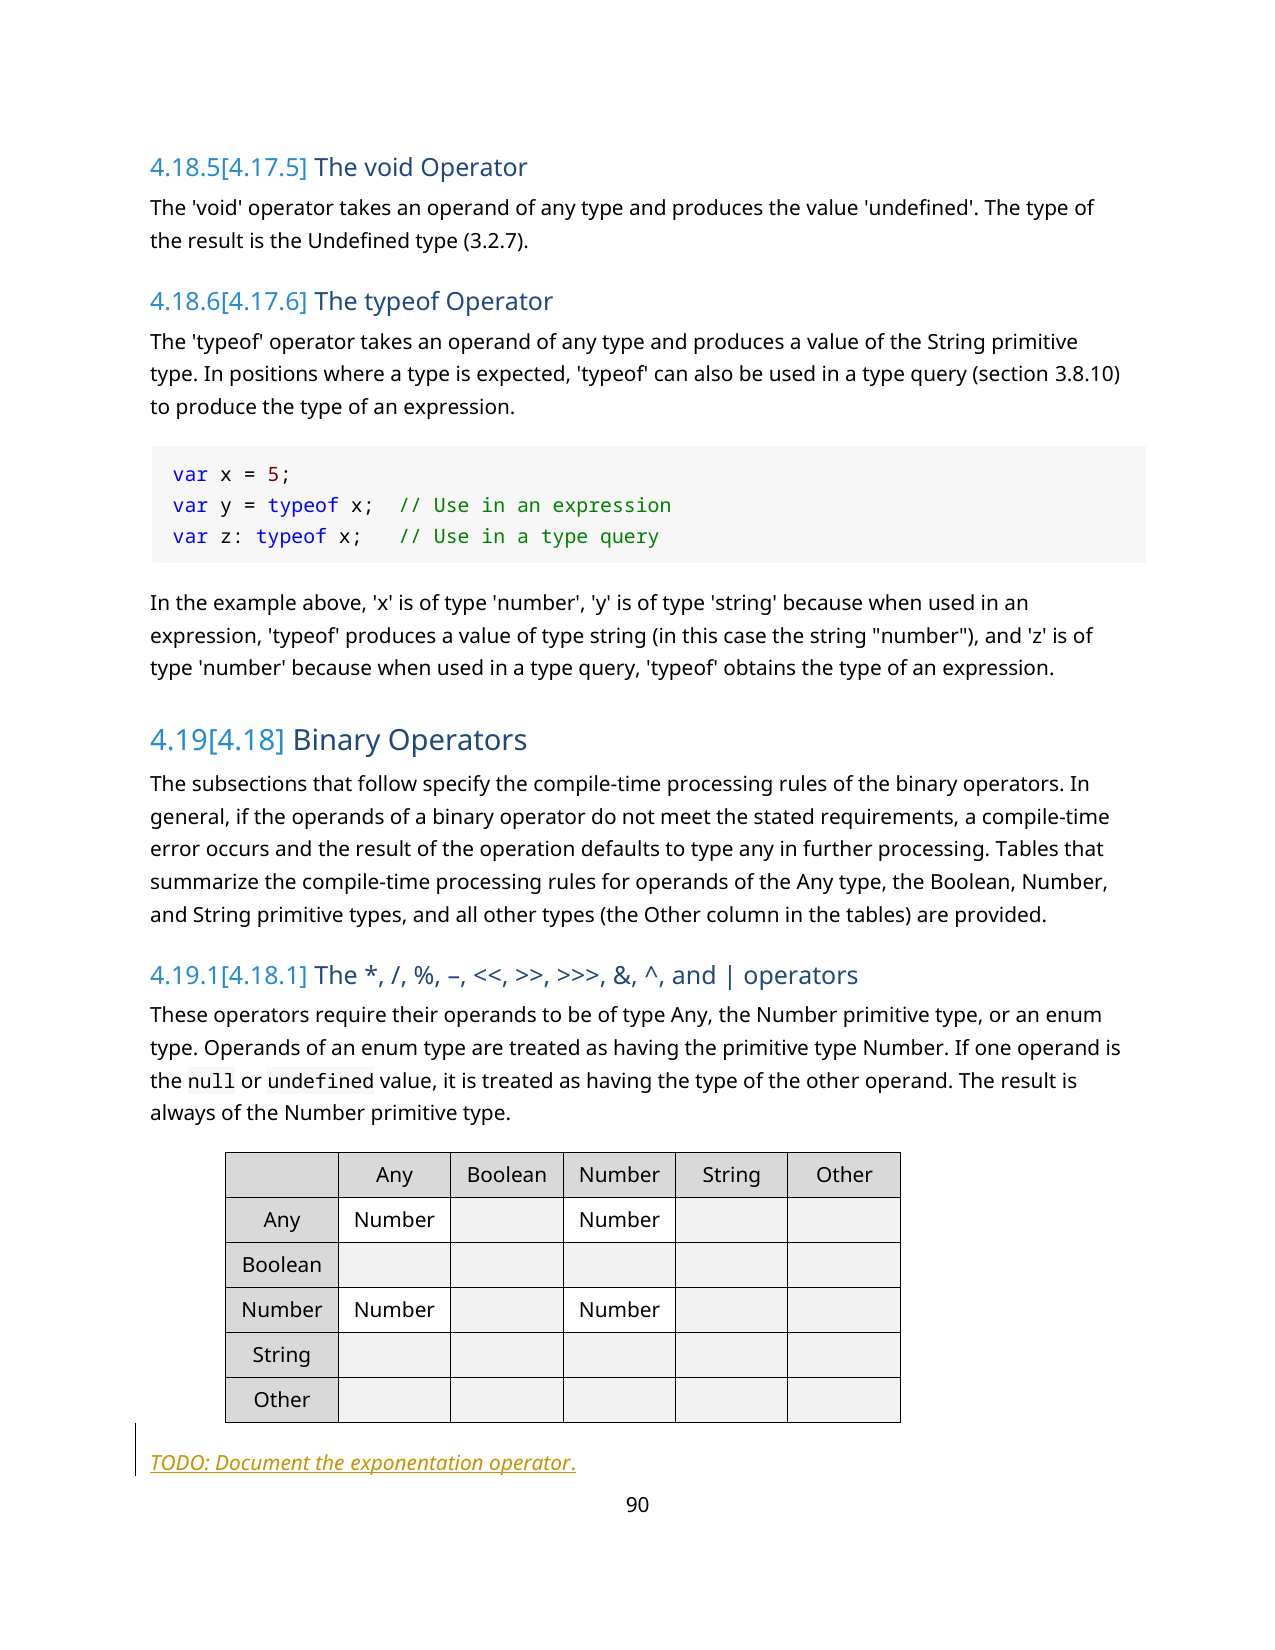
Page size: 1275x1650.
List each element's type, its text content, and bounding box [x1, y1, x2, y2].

table_cell Number [564, 1198, 675, 1242]
table_cell [339, 1378, 450, 1422]
text In the example above, 'x' is of type 'number', 'y' is of type 'string' because when used in an expression, 'typeof' produces a value of type string (in this case the string "number"), and 'z' is of type 'number' because when used in a type query, 'typeof' obtains the type of an expression. [150, 588, 1125, 682]
table_cell String [226, 1333, 338, 1377]
table_cell [451, 1243, 563, 1287]
table_cell Other [226, 1378, 338, 1422]
table_cell [451, 1333, 563, 1377]
table_cell [564, 1243, 675, 1287]
table_cell Any [226, 1198, 338, 1242]
text These operators require their operands to be of type Any, the Number primitive type, or an enum type. Operands of an enum type are treated as having the primitive type Number. If one operand is the null or undefined value, it is treated as having the type of the other operand. The result is always of the Number primitive type. [150, 1001, 1125, 1127]
text The 'void' operator takes an operand of any type and produces the value 'undefined'. The type of the result is the Undefined type (3.2.7). [150, 193, 1125, 254]
table_cell [676, 1333, 787, 1377]
table_cell [788, 1198, 900, 1242]
subtitle The *, /, %, –, <<, >>, >>>, &, ^, and | operators [150, 957, 1125, 991]
table_cell Number [339, 1288, 450, 1332]
table_header Boolean [451, 1153, 563, 1197]
subtitle The void Operator [150, 150, 1125, 184]
table_cell [676, 1378, 787, 1422]
text var x = 5; var y = typeof x; // Use in an expression var z: typeof x; // Use in a type query [164, 458, 1133, 551]
table_header Number [564, 1153, 675, 1197]
table_header Any [339, 1153, 450, 1197]
table_cell [564, 1378, 675, 1422]
table_cell [451, 1288, 563, 1332]
table_cell [788, 1378, 900, 1422]
table_header [226, 1153, 338, 1197]
table_cell Number [564, 1288, 675, 1332]
table_cell [788, 1288, 900, 1332]
table_cell Boolean [226, 1243, 338, 1287]
table_cell [339, 1243, 450, 1287]
table_cell [676, 1198, 787, 1242]
table_cell Number [226, 1288, 338, 1332]
table_cell [676, 1288, 787, 1332]
table_cell [339, 1333, 450, 1377]
text The subsections that follow specify the compile-time processing rules of the binary operators. In general, if the operands of a binary operator do not meet the stated requirements, a compile-time error occurs and the result of the operation defaults to type any in further processing. Tables that summarize the compile-time processing rules for operands of the Any type, the Boolean, Number, and String primitive types, and all other types (the Other column in the tables) are provided. [150, 769, 1125, 928]
table_header Other [788, 1153, 900, 1197]
table_cell [451, 1198, 563, 1242]
subtitle The typeof Operator [150, 283, 1125, 318]
table_cell [676, 1243, 787, 1287]
table_cell [788, 1243, 900, 1287]
subtitle Binary Operators [150, 719, 1125, 759]
text The 'typeof' operator takes an operand of any type and produces a value of the String primitive type. In positions where a type is expected, 'typeof' can also be used in a type query (section 3.8.10) to produce the type of an expression. [150, 327, 1125, 421]
table_cell Number [339, 1198, 450, 1242]
table_header String [676, 1153, 787, 1197]
table_cell [451, 1378, 563, 1422]
table_cell [788, 1333, 900, 1377]
table_cell [564, 1333, 675, 1377]
